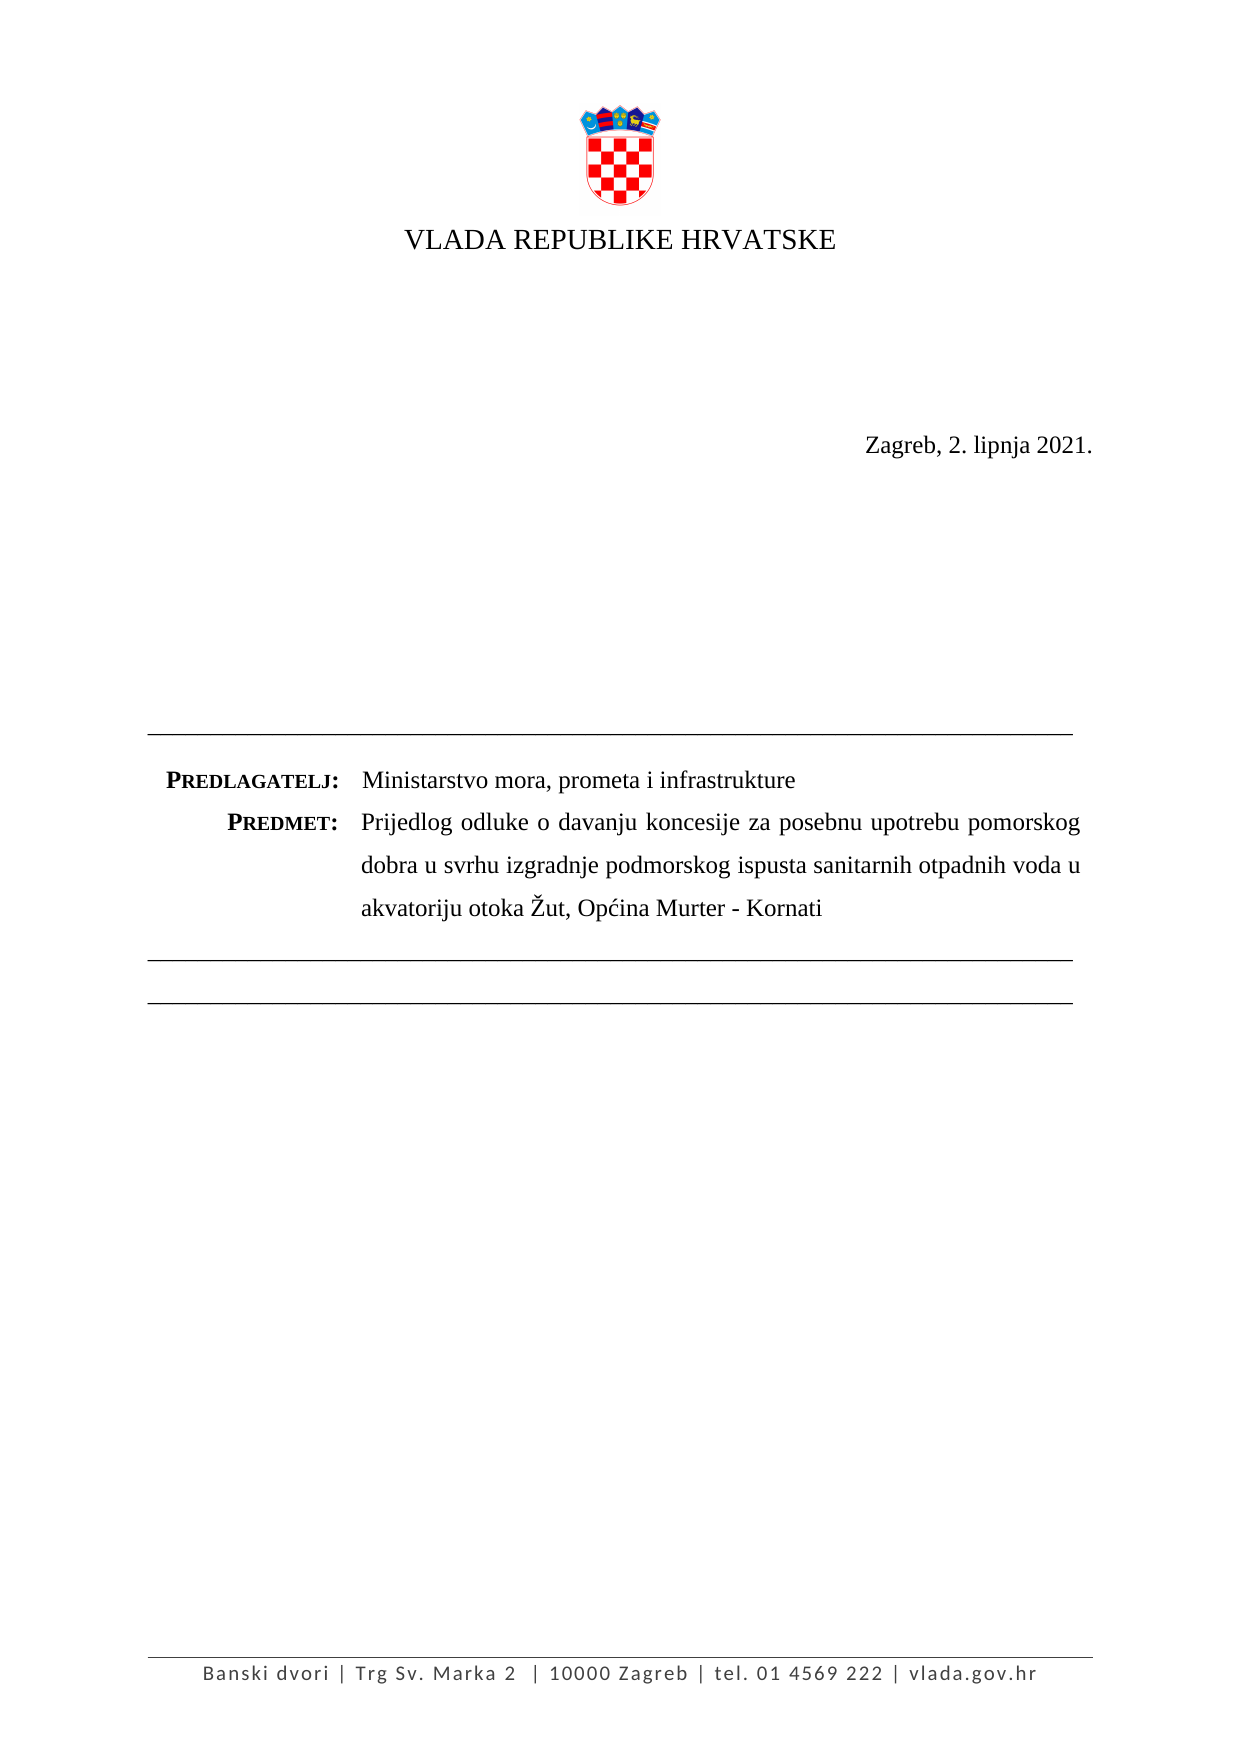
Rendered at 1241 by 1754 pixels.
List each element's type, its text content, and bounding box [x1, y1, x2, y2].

text __________________________________________________________________________ [148, 709, 1093, 738]
table_header Predmet: [148, 807, 349, 935]
picture [578, 103, 662, 216]
table_header Ministarstvo mora, prometa i infrastrukture [351, 752, 1093, 807]
text __________________________________________________________________________ [148, 935, 1093, 963]
table_header Prijedlog odluke o davanju koncesije za posebnu upotrebu pomorskog dobra u svrhu izgradnje podmorskog ispusta sanitarnih otpadnih voda u akvatoriju otoka Žut, Općina Murter - Kornati [350, 807, 1093, 935]
table_header Predlagatelj: [148, 752, 351, 807]
text Zagreb, 2. lipnja 2021. [148, 430, 1093, 459]
text __________________________________________________________________________ [148, 978, 1093, 1007]
text VLADA REPUBLIKE HRVATSKE [148, 222, 1093, 255]
